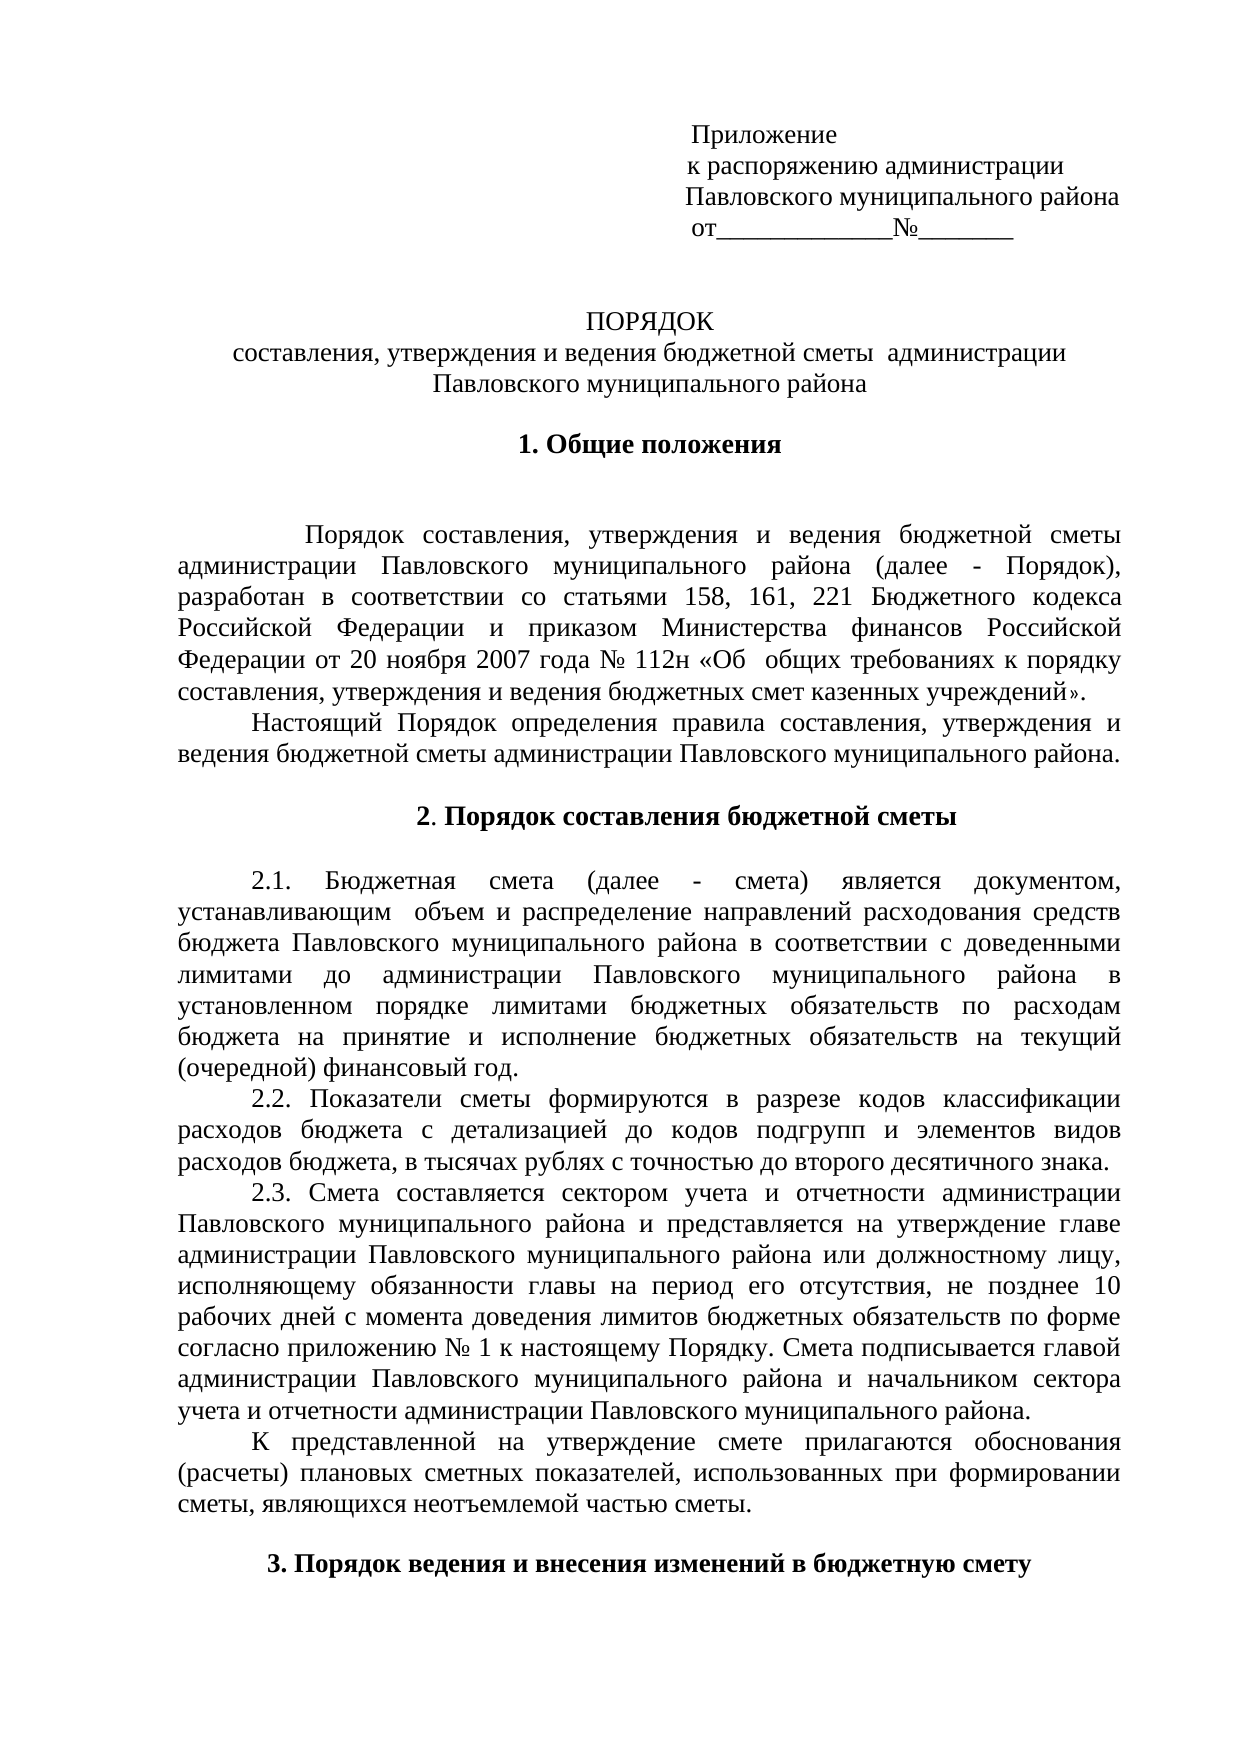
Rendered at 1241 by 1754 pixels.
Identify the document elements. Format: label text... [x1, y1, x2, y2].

text К представленной на утверждение смете прилагаются обоснования (расчеты) плановых сметных показателей, использованных при формировании сметы, являющихся неотъемлемой частью сметы. [177, 1425, 1122, 1518]
text Настоящий Порядок определения правила составления, утверждения и ведения бюджетной сметы администрации Павловского муниципального района. [177, 706, 1122, 768]
text 2.2. Показатели сметы формируются в разрезе кодов классификации расходов бюджета с детализацией до кодов подгрупп и элементов видов расходов бюджета, в тысячах рублях с точностью до второго десятичного знака. [177, 1082, 1122, 1176]
text к распоряжению администрации [177, 149, 1122, 180]
text 1. Общие положения [177, 428, 1122, 460]
text Порядок составления, утверждения и ведения бюджетной сметы администрации Павловского муниципального района (далее - Порядок), разработан в соответствии со статьями 158, 161, 221 Бюджетного кодекса Российской Федерации и приказом Министерства финансов Российской Федерации от 20 ноября 2007 года № 112н «Об общих требованиях к порядку составления, утверждения и ведения бюджетных смет казенных учреждений». [177, 489, 1122, 706]
text ПОРЯДОК [177, 305, 1122, 336]
text составления, утверждения и ведения бюджетной сметы администрации Павловского муниципального района [177, 336, 1122, 398]
text 2.3. Смета составляется сектором учета и отчетности администрации Павловского муниципального района и представляется на утверждение главе администрации Павловского муниципального района или должностному лицу, исполняющему обязанности главы на период его отсутствия, не позднее 10 рабочих дней с момента доведения лимитов бюджетных обязательств по форме согласно приложению № 1 к настоящему Порядку. Смета подписывается главой администрации Павловского муниципального района и начальником сектора учета и отчетности администрации Павловского муниципального района. [177, 1176, 1122, 1425]
text 2. Порядок составления бюджетной сметы [177, 799, 1122, 832]
text от_____________№_______ [177, 212, 1122, 243]
text 2.1. Бюджетная смета (далее - смета) является документом, устанавливающим объем и распределение направлений расходования средств бюджета Павловского муниципального района в соответствии с доведенными лимитами до администрации Павловского муниципального района в установленном порядке лимитами бюджетных обязательств по расходам бюджета на принятие и исполнение бюджетных обязательств на текущий (очередной) финансовый год. [177, 864, 1122, 1082]
text 3. Порядок ведения и внесения изменений в бюджетную смету [177, 1547, 1122, 1579]
text Приложение [177, 118, 1122, 149]
text Павловского муниципального района [177, 180, 1122, 212]
